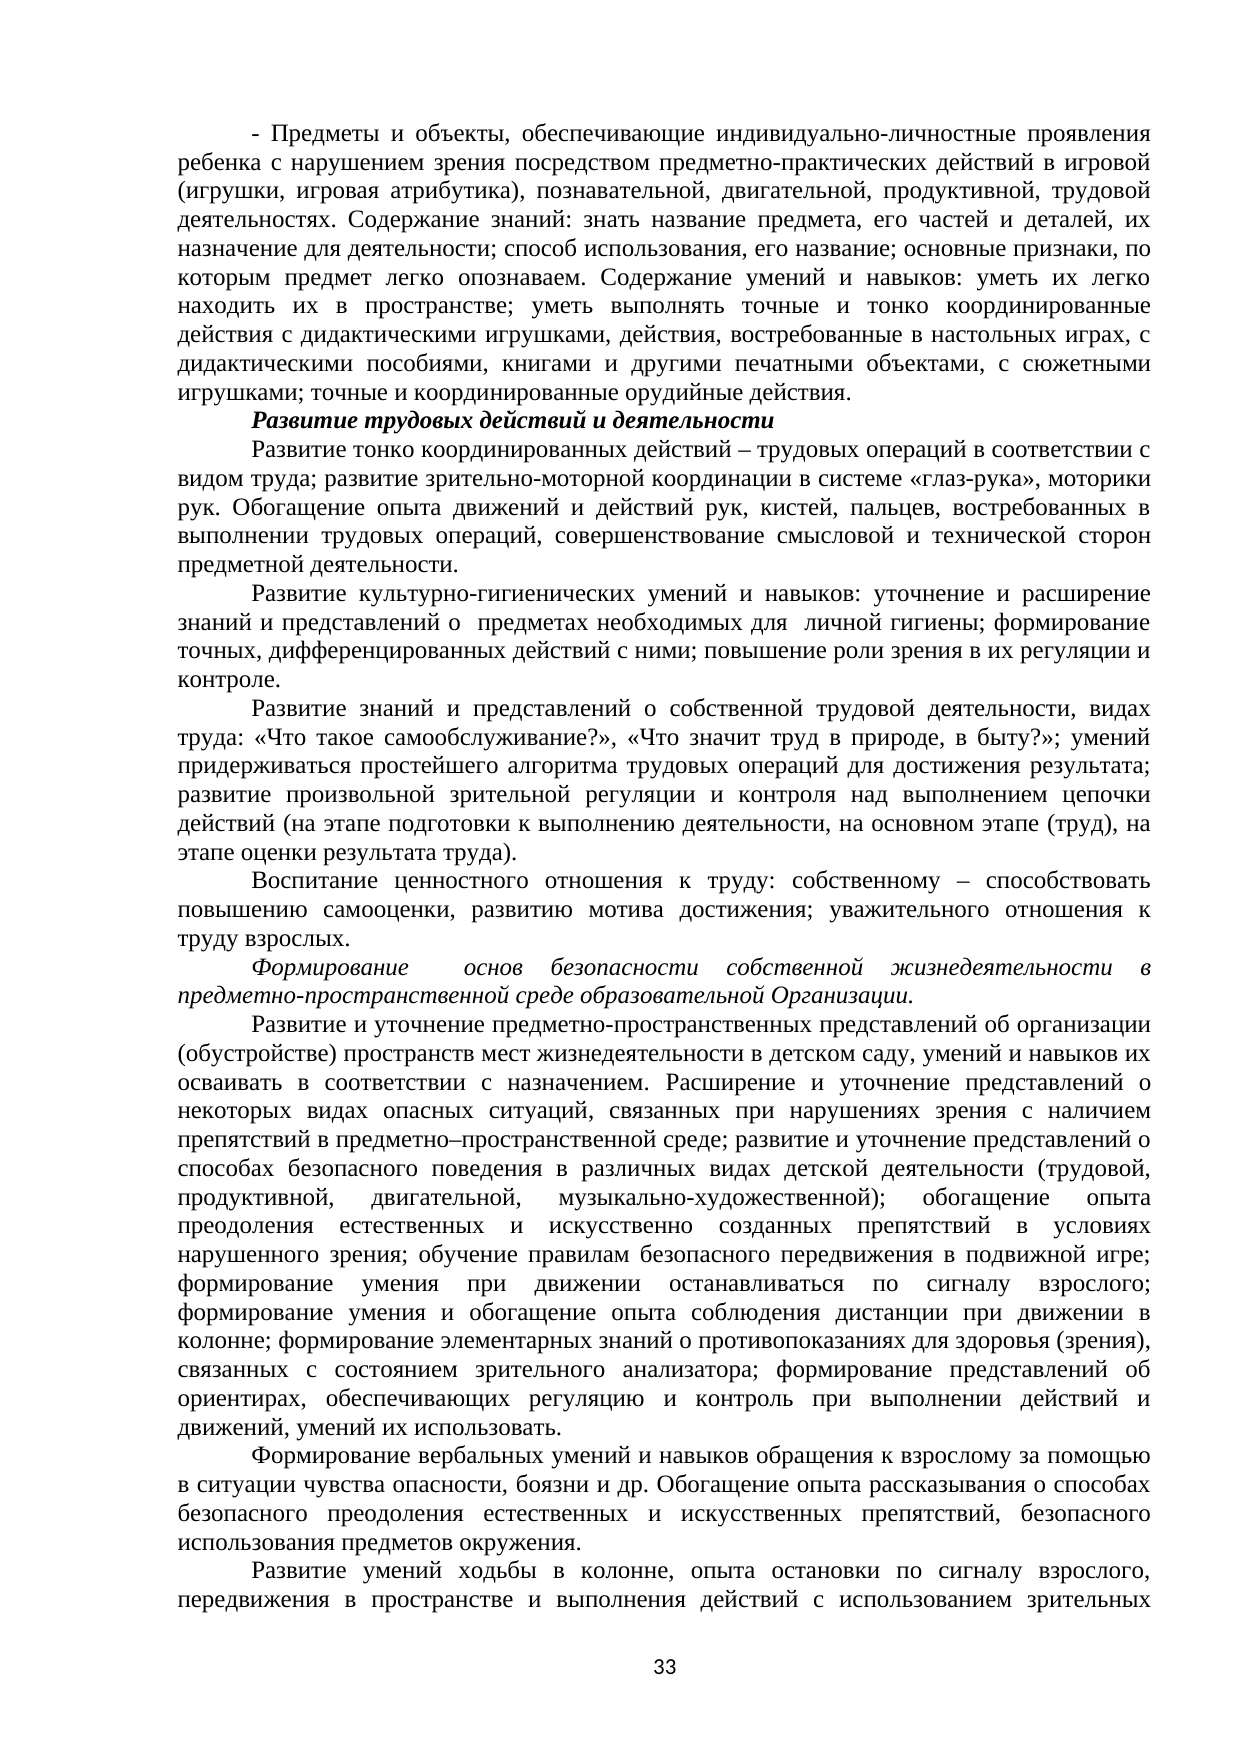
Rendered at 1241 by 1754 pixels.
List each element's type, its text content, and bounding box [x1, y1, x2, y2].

text Развитие культурно-гигиенических умений и навыков: уточнение и расширение знаний и представлений о предметах необходимых для личной гигиены; формирование точных, дифференцированных действий с ними; повышение роли зрения в их регуляции и контроле. [177, 578, 1152, 693]
text Формирование основ безопасности собственной жизнедеятельности в предметно-пространственной среде образовательной Организации. [177, 952, 1152, 1009]
text Развитие и уточнение предметно-пространственных представлений об организации (обустройстве) пространств мест жизнедеятельности в детском саду, умений и навыков их осваивать в соответствии с назначением. Расширение и уточнение представлений о некоторых видах опасных ситуаций, связанных при нарушениях зрения с наличием препятствий в предметно–пространственной среде; развитие и уточнение представлений о способах безопасного поведения в различных видах детской деятельности (трудовой, продуктивной, двигательной, музыкально-художественной); обогащение опыта преодоления естественных и искусственно созданных препятствий в условиях нарушенного зрения; обучение правилам безопасного передвижения в подвижной игре; формирование умения при движении останавливаться по сигналу взрослого; формирование умения и обогащение опыта соблюдения дистанции при движении в колонне; формирование элементарных знаний о противопоказаниях для здоровья (зрения), связанных с состоянием зрительного анализатора; формирование представлений об ориентирах, обеспечивающих регуляцию и контроль при выполнении действий и движений, умений их использовать. [177, 1009, 1152, 1441]
text Формирование вербальных умений и навыков обращения к взрослому за помощью в ситуации чувства опасности, боязни и др. Обогащение опыта рассказывания о способах безопасного преодоления естественных и искусственных препятствий, безопасного использования предметов окружения. [177, 1441, 1152, 1556]
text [177, 1556, 1152, 1613]
text Развитие знаний и представлений о собственной трудовой деятельности, видах труда: «Что такое самообслуживание?», «Что значит труд в природе, в быту?»; умений придерживаться простейшего алгоритма трудовых операций для достижения результата; развитие произвольной зрительной регуляции и контроля над выполнением цепочки действий (на этапе подготовки к выполнению деятельности, на основном этапе (труд), на этапе оценки результата труда). [177, 693, 1152, 866]
text - Предметы и объекты, обеспечивающие индивидуально-личностные проявления ребенка с нарушением зрения посредством предметно-практических действий в игровой (игрушки, игровая атрибутика), познавательной, двигательной, продуктивной, трудовой деятельностях. Содержание знаний: знать название предмета, его частей и деталей, их назначение для деятельности; способ использования, его название; основные признаки, по которым предмет легко опознаваем. Содержание умений и навыков: уметь их легко находить их в пространстве; уметь выполнять точные и тонко координированные действия с дидактическими игрушками, действия, востребованные в настольных играх, с дидактическими пособиями, книгами и другими печатными объектами, с сюжетными игрушками; точные и координированные орудийные действия. [177, 118, 1152, 406]
text Воспитание ценностного отношения к труду: собственному – способствовать повышению самооценки, развитию мотива достижения; уважительного отношения к труду взрослых. [177, 866, 1152, 952]
text Развитие тонко координированных действий – трудовых операций в соответствии с видом труда; развитие зрительно-моторной координации в системе «глаз-рука», моторики рук. Обогащение опыта движений и действий рук, кистей, пальцев, востребованных в выполнении трудовых операций, совершенствование смысловой и технической сторон предметной деятельности. [177, 434, 1152, 578]
text Развитие трудовых действий и деятельности [177, 406, 1152, 434]
